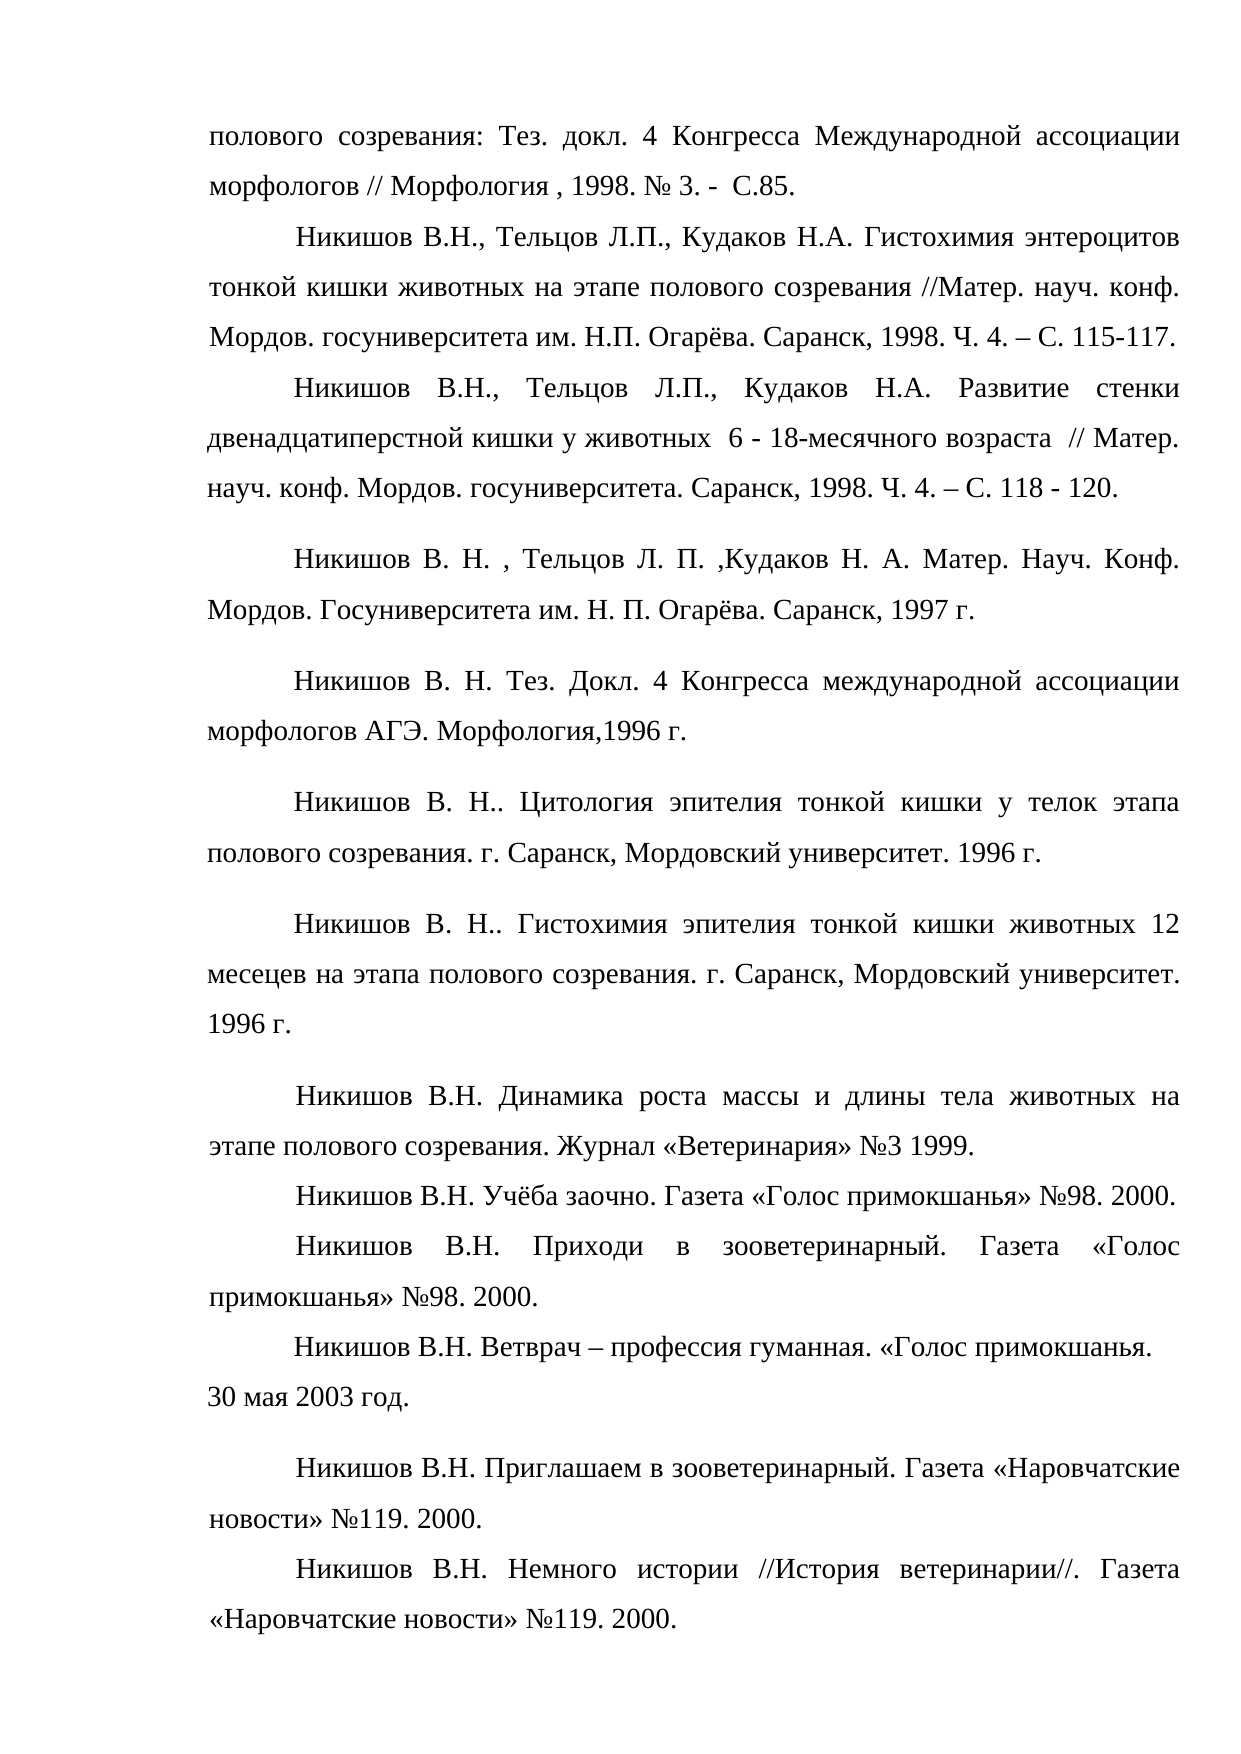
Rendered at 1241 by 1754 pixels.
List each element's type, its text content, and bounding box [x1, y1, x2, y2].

text Никишов В. Н. Тез. Докл. 4 Конгресса международной ассоциации морфологов АГЭ. Морфология,1996 г. [207, 663, 1181, 747]
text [209, 118, 1181, 202]
text Никишов В.Н. Немного истории //История ветеринарии//. Газета «Наровчатские новости» №119. 2000. [209, 1551, 1181, 1635]
text Никишов В.Н., Тельцов Л.П., Кудаков Н.А. Развитие стенки двенадцатиперстной кишки у животных 6 - 18-месячного возраста // Матер. науч. конф. Мордов. госуниверситета. Саранск, 1998. Ч. 4. – С. 118 - 120. [207, 370, 1181, 504]
text Никишов В.Н. Приходи в зооветеринарный. Газета «Голос примокшанья» №98. 2000. [209, 1228, 1181, 1312]
text Никишов В. Н.. Цитология эпителия тонкой кишки у телок этапа полового созревания. г. Саранск, Мордовский университет. 1996 г. [207, 784, 1181, 868]
text Никишов В.Н. Динамика роста массы и длины тела животных на этапе полового созревания. Журнал «Ветеринария» №3 1999. [209, 1078, 1181, 1161]
text Никишов В.Н., Тельцов Л.П., Кудаков Н.А. Гистохимия энтероцитов тонкой кишки животных на этапе полового созревания //Матер. науч. конф. Мордов. госуниверситета им. Н.П. Огарёва. Саранск, 1998. Ч. 4. – С. 115-117. [209, 219, 1181, 353]
text Никишов В. Н. , Тельцов Л. П. ,Кудаков Н. А. Матер. Науч. Конф. Мордов. Госуниверситета им. Н. П. Огарёва. Саранск, . [207, 541, 1181, 625]
text Никишов В. Н.. Гистохимия эпителия тонкой кишки животных 12 месецев на этапа полового созревания. г. Саранск, Мордовский университет. 1996 г. [207, 906, 1181, 1040]
text Никишов В.Н. Приглашаем в зооветеринарный. Газета «Наровчатские новости» №119. 2000. [209, 1451, 1181, 1534]
text Никишов В.Н. Ветврач – профессия гуманная. «Голос примокшанья. 30 мая 2003 год. [207, 1329, 1181, 1413]
text Никишов В.Н. Учёба заочно. Газета «Голос примокшанья» №98. 2000. [209, 1178, 1181, 1212]
